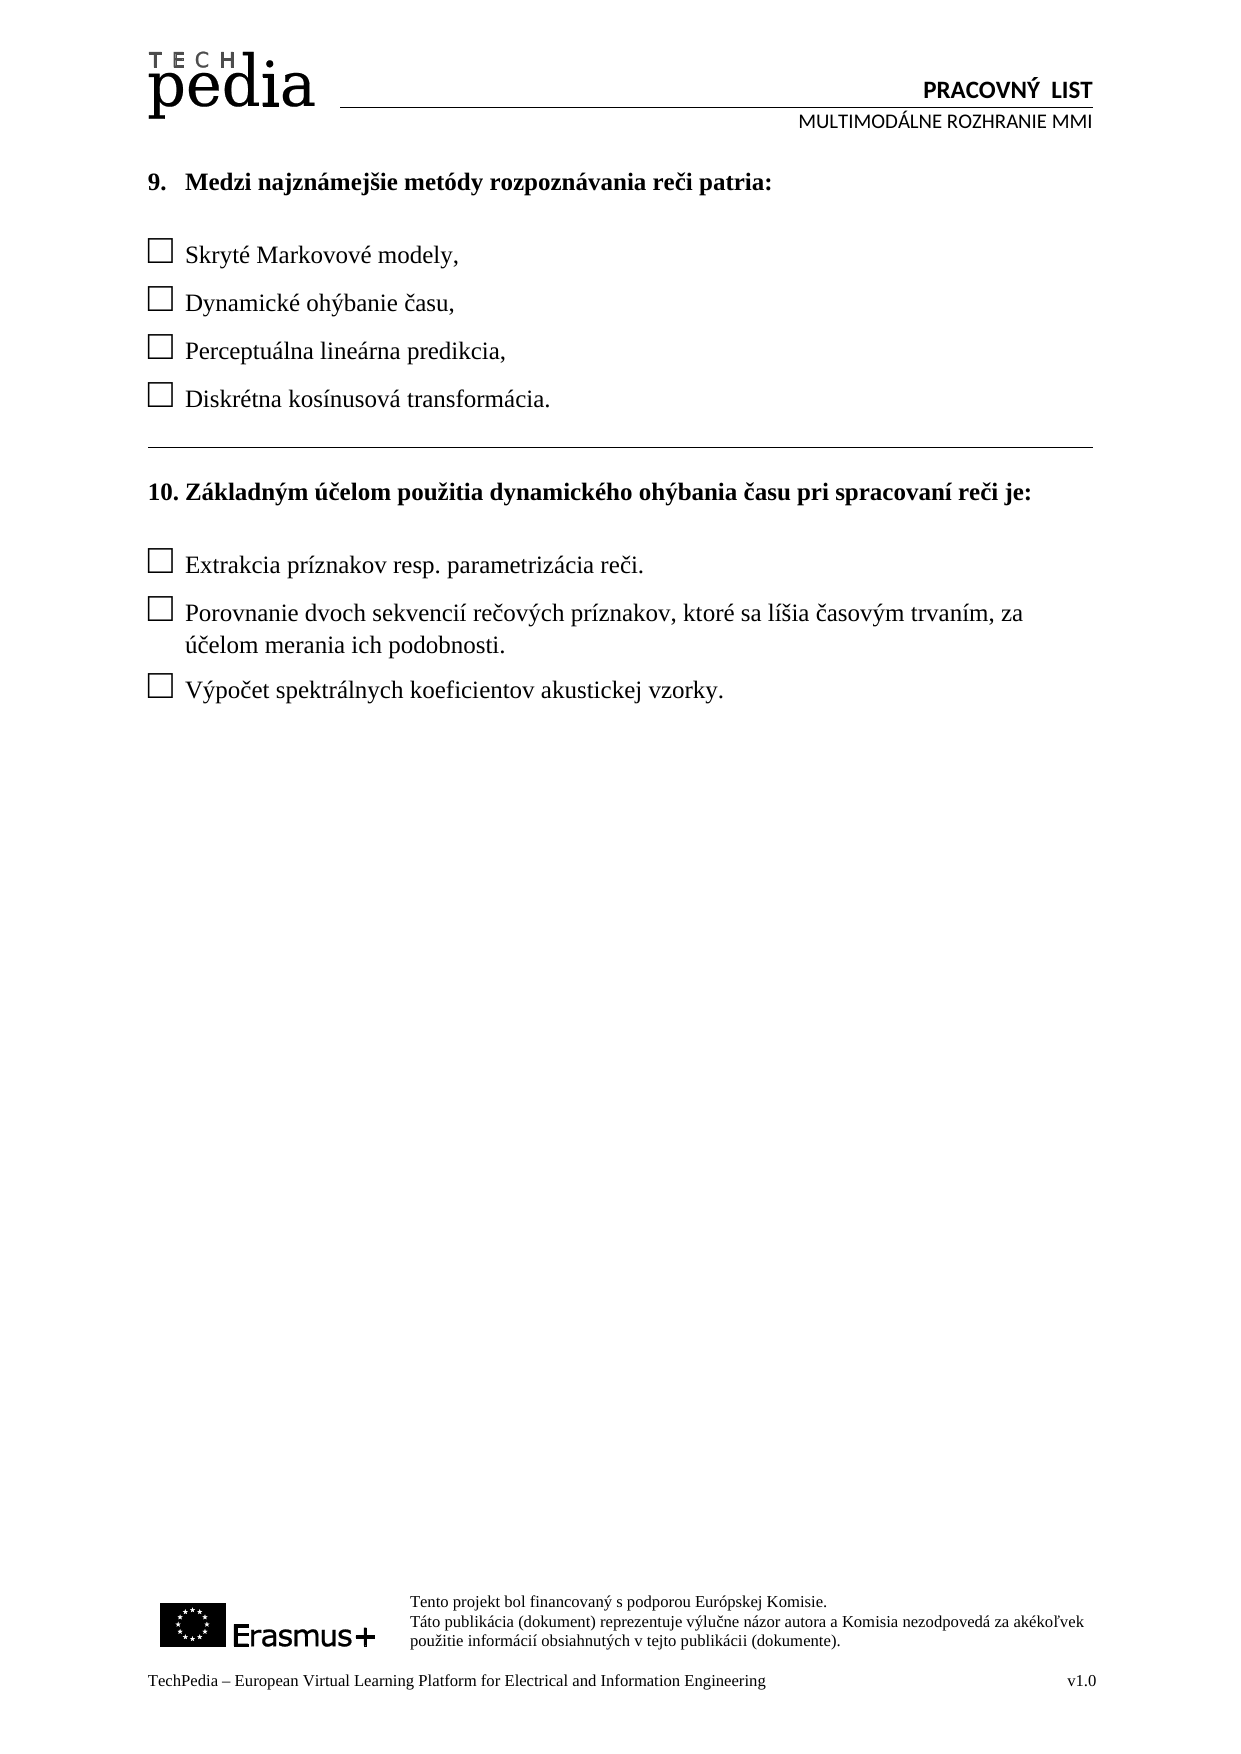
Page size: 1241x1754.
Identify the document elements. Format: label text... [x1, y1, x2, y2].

text Medzi najznámejšie metódy rozpoznávania reči patria: [148, 167, 1093, 196]
text □ Skryté Markovové modely, [148, 225, 1093, 273]
text □ Výpočet spektrálnych koeficientov akustickej vzorky. [148, 659, 1093, 707]
text □ Perceptuálna lineárna predikcia, [148, 321, 1093, 369]
text □ Extrakcia príznakov resp. parametrizácia reči. [148, 535, 1093, 583]
text □ Porovnanie dvoch sekvencií rečových príznakov, ktoré sa líšia časovým trvaním, za účelom merania ich podobnosti. [148, 583, 1093, 659]
text Základným účelom použitia dynamického ohýbania času pri spracovaní reči je: [148, 477, 1093, 506]
text □ Diskrétna kosínusová transformácia. [148, 369, 1093, 417]
text □ Dynamické ohýbanie času, [148, 273, 1093, 321]
